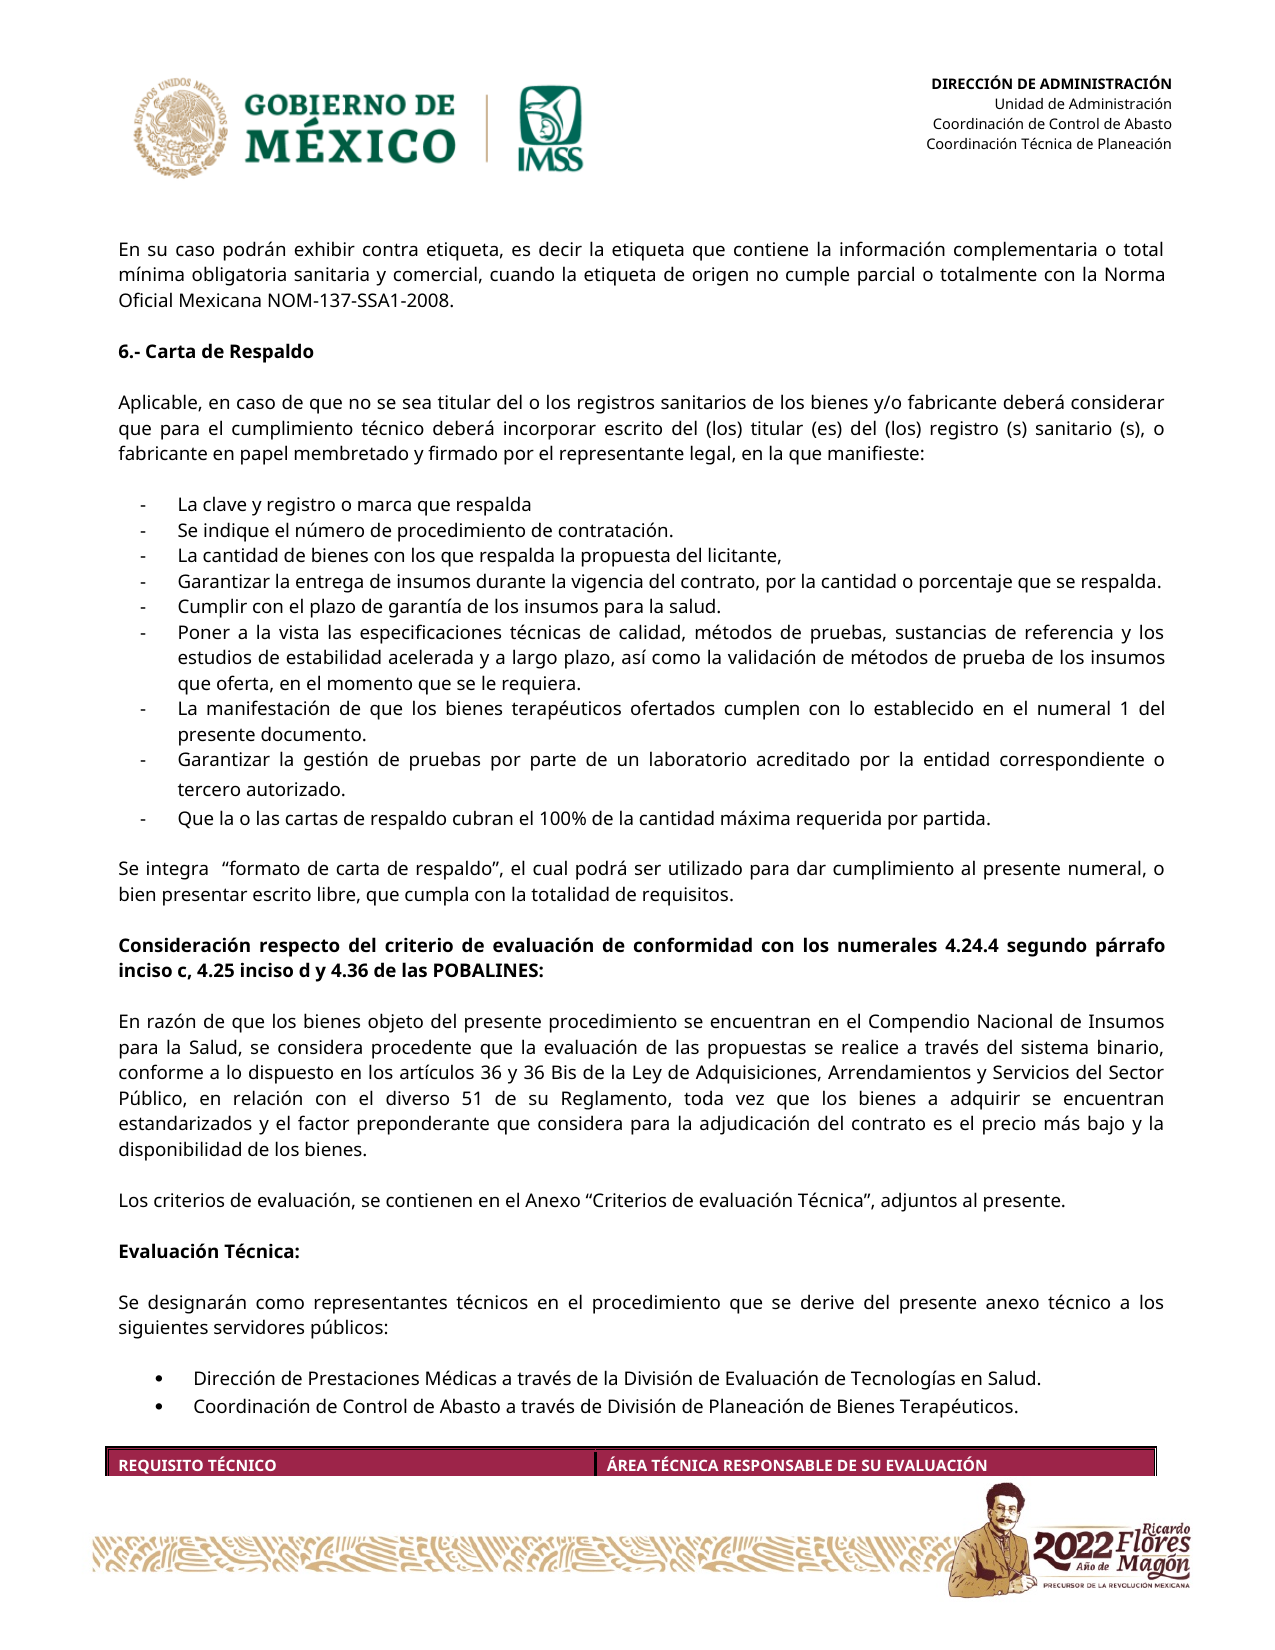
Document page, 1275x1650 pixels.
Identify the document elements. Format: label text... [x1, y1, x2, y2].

picture [0, 1476, 1271, 1648]
table_header ÁREA TÉCNICA RESPONSABLE DE SU EVALUACIÓN [595, 1450, 1154, 1476]
list Se indique el número de procedimiento de contratación. [140, 517, 1166, 542]
list Garantizar la gestión de pruebas por parte de un laboratorio acreditado por la entidad correspondiente o tercero autorizado. [140, 747, 1166, 801]
list La manifestación de que los bienes terapéuticos ofertados cumplen con lo establecido en el numeral 1 del presente documento. [140, 696, 1166, 747]
list Cumplir con el plazo de garantía de los insumos para la salud. [140, 593, 1166, 619]
list La cantidad de bienes con los que respalda la propuesta del licitante, [140, 542, 1166, 568]
text 6.- Carta de Respaldo [118, 338, 1166, 364]
text Evaluación Técnica: [118, 1238, 1166, 1264]
list Poner a la vista las especificaciones técnicas de calidad, métodos de pruebas, sustancias de referencia y los estudios de estabilidad acelerada y a largo plazo, así como la validación de métodos de prueba de los insumos que oferta, en el momento que se le requiera. [140, 619, 1166, 696]
text Se integra “formato de carta de respaldo”, el cual podrá ser utilizado para dar cumplimiento al presente numeral, o bien presentar escrito libre, que cumpla con la totalidad de requisitos. [118, 855, 1166, 906]
text Aplicable, en caso de que no se sea titular del o los registros sanitarios de los bienes y/o fabricante deberá considerar que para el cumplimiento técnico deberá incorporar escrito del (los) titular (es) del (los) registro (s) sanitario (s), o fabricante en papel membretado y firmado por el representante legal, en la que manifieste: [118, 389, 1166, 466]
text Los criterios de evaluación, se contienen en el Anexo “Criterios de evaluación Técnica”, adjuntos al presente. [118, 1187, 1166, 1213]
list Coordinación de Control de Abasto a través de División de Planeación de Bienes Terapéuticos. [156, 1393, 1166, 1419]
text Consideración respecto del criterio de evaluación de conformidad con los numerales 4.24.4 segundo párrafo inciso c, 4.25 inciso d y 4.36 de las POBALINES: [118, 932, 1166, 983]
list Garantizar la entrega de insumos durante la vigencia del contrato, por la cantidad o porcentaje que se respalda. [140, 568, 1166, 593]
list Que la o las cartas de respaldo cubran el 100% de la cantidad máxima requerida por partida. [140, 805, 1166, 831]
table_header REQUISITO TÉCNICO [109, 1450, 595, 1476]
list La clave y registro o marca que respalda [140, 491, 1166, 517]
text En su caso podrán exhibir contra etiqueta, es decir la etiqueta que contiene la información complementaria o total mínima obligatoria sanitaria y comercial, cuando la etiqueta de origen no cumple parcial o totalmente con la Norma Oficial Mexicana NOM-137-SSA1-2008. [118, 236, 1166, 313]
text Se designarán como representantes técnicos en el procedimiento que se derive del presente anexo técnico a los siguientes servidores públicos: [118, 1289, 1166, 1340]
list Dirección de Prestaciones Médicas a través de la División de Evaluación de Tecnologías en Salud. [156, 1366, 1166, 1391]
text En razón de que los bienes objeto del presente procedimiento se encuentran en el Compendio Nacional de Insumos para la Salud, se considera procedente que la evaluación de las propuestas se realice a través del sistema binario, conforme a lo dispuesto en los artículos 36 y 36 Bis de la Ley de Adquisiciones, Arrendamientos y Servicios del Sector Público, en relación con el diverso 51 de su Reglamento, toda vez que los bienes a adquirir se encuentran estandarizados y el factor preponderante que considera para la adjudicación del contrato es el precio más bajo y la disponibilidad de los bienes. [118, 1008, 1166, 1162]
picture [97, 63, 619, 193]
